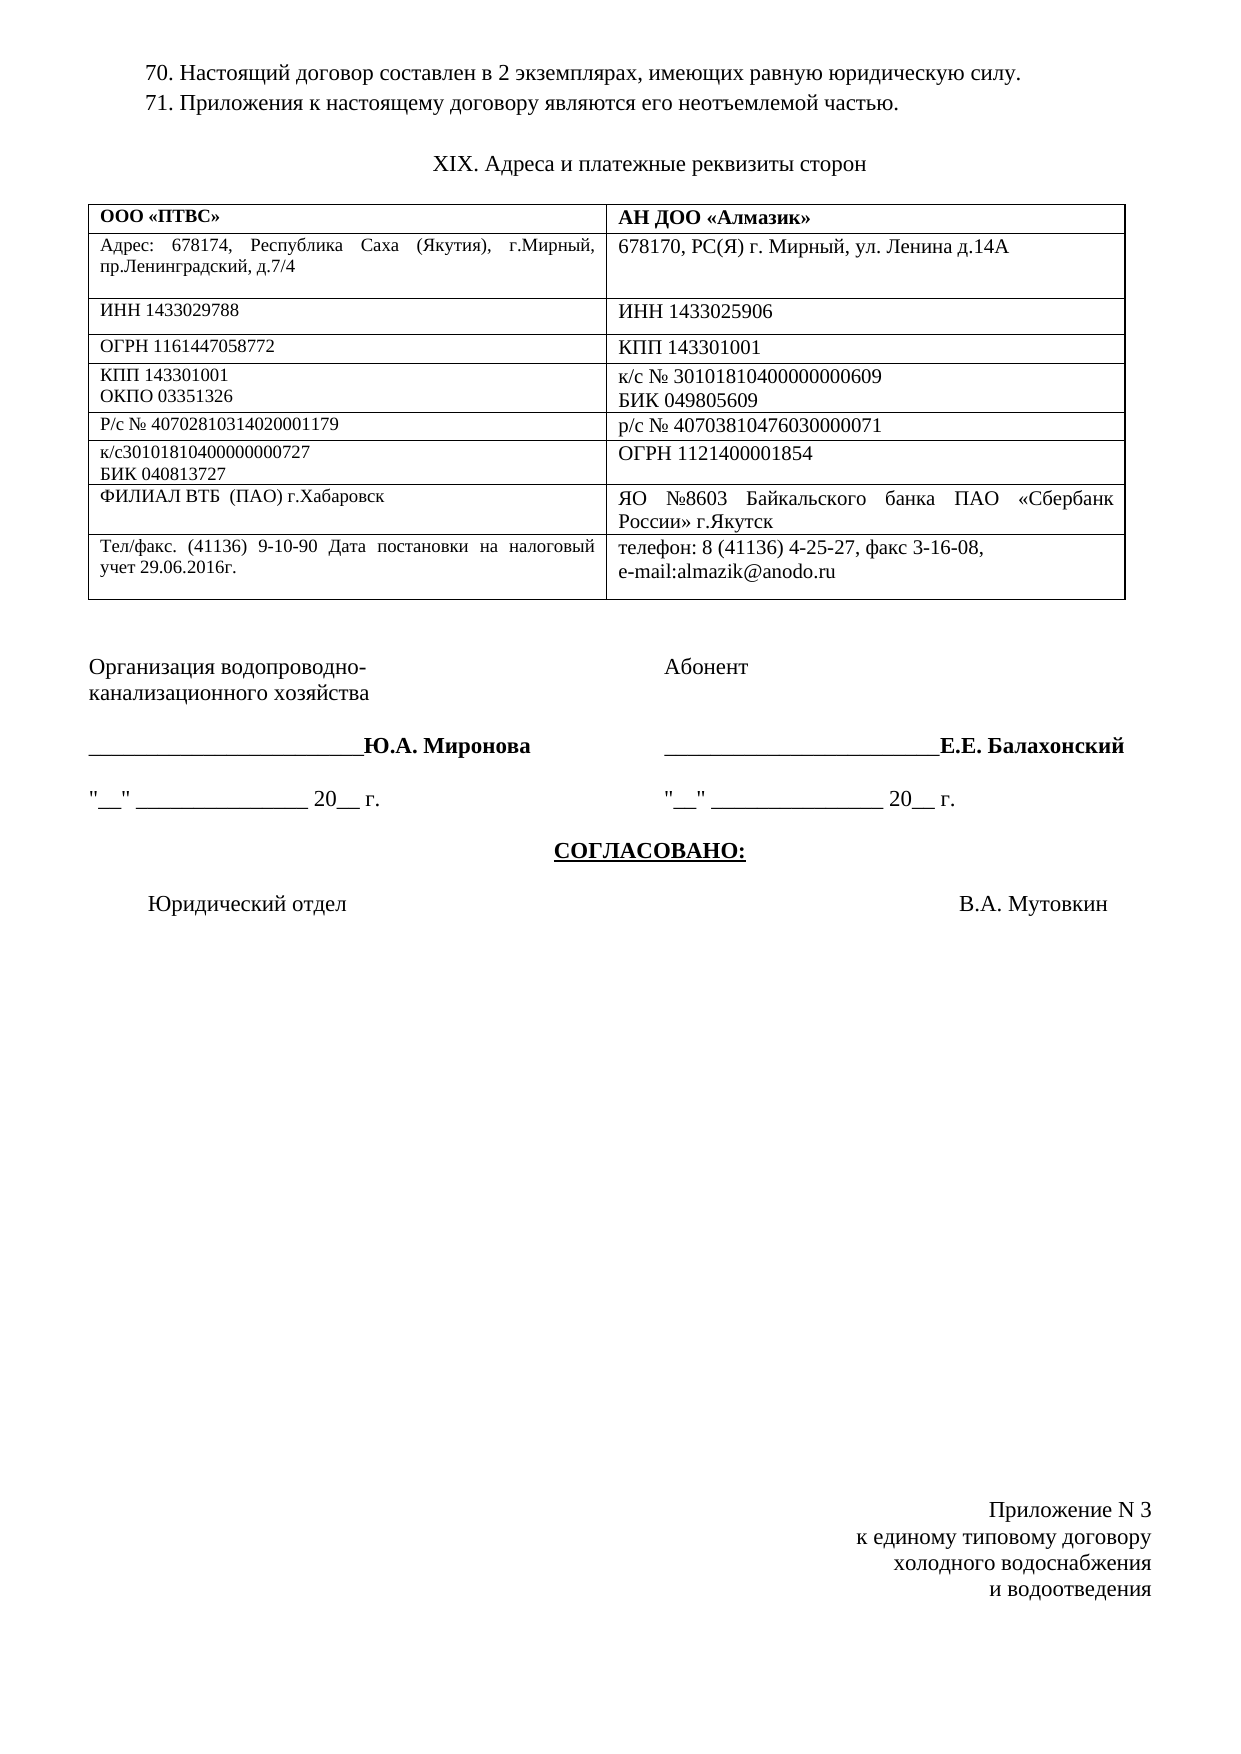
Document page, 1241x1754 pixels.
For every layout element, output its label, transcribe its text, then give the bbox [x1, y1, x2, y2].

table_cell Тел/факс. (41136) 9-10-90 Дата постановки на налоговый учет 29.06.2016г. [89, 535, 606, 599]
text холодного водоснабжения [148, 1549, 1152, 1575]
table_cell ОГРН 1161447058772 [89, 335, 606, 362]
table_cell р/с № 40703810476030000071 [607, 413, 1124, 440]
table_cell телефон: 8 (41136) 4-25-27, факс 3-16-08, e-mail:almazik@anodo.ru [607, 535, 1124, 599]
text XIХ. Адреса и платежные реквизиты сторон [148, 150, 1152, 176]
table_cell КПП 143301001 [607, 335, 1124, 362]
text Организация водопроводно- Абонент [89, 653, 1152, 679]
table_cell ЯО №8603 Байкальского банка ПАО «Сбербанк России» г.Якутск [607, 485, 1124, 533]
table_cell ИНН 1433029788 [89, 299, 606, 334]
text Приложение N 3 [148, 1496, 1152, 1523]
text СОГЛАСОВАНО: [148, 837, 1152, 864]
text ________________________Ю.А. Миронова ________________________Е.Е. Балахонский [89, 732, 1152, 758]
text канализационного хозяйства [89, 679, 1152, 706]
table_cell 678170, РС(Я) г. Мирный, ул. Ленина д.14А [607, 234, 1124, 298]
text "__" _______________ 20__ г. "__" _______________ 20__ г. [89, 785, 1152, 811]
table_cell к/с30101810400000000727 БИК 040813727 [89, 441, 606, 484]
table_cell Адрес: 678174, Республика Саха (Якутия), г.Мирный, пр.Ленинградский, д.7/4 [89, 234, 606, 298]
table_cell ИНН 1433025906 [607, 299, 1124, 334]
text 71. Приложения к настоящему договору являются его неотъемлемой частью. [89, 89, 1152, 116]
table_header АН ДОО «Алмазик» [607, 205, 1124, 233]
text и водоотведения [148, 1575, 1152, 1602]
table_cell КПП 143301001 ОКПО 03351326 [89, 364, 606, 412]
table_cell ОГРН 1121400001854 [607, 441, 1124, 484]
table_cell ФИЛИАЛ ВТБ (ПАО) г.Хабаровск [89, 485, 606, 533]
text 70. Настоящий договор составлен в 2 экземплярах, имеющих равную юридическую силу. [89, 59, 1152, 85]
table_cell Р/с № 40702810314020001179 [89, 413, 606, 440]
text к единому типовому договору [148, 1523, 1152, 1549]
text Юридический отдел В.А. Мутовкин [148, 890, 1152, 917]
table_header ООО «ПТВС» [89, 205, 606, 233]
table_cell к/с № 30101810400000000609 БИК 049805609 [607, 364, 1124, 412]
